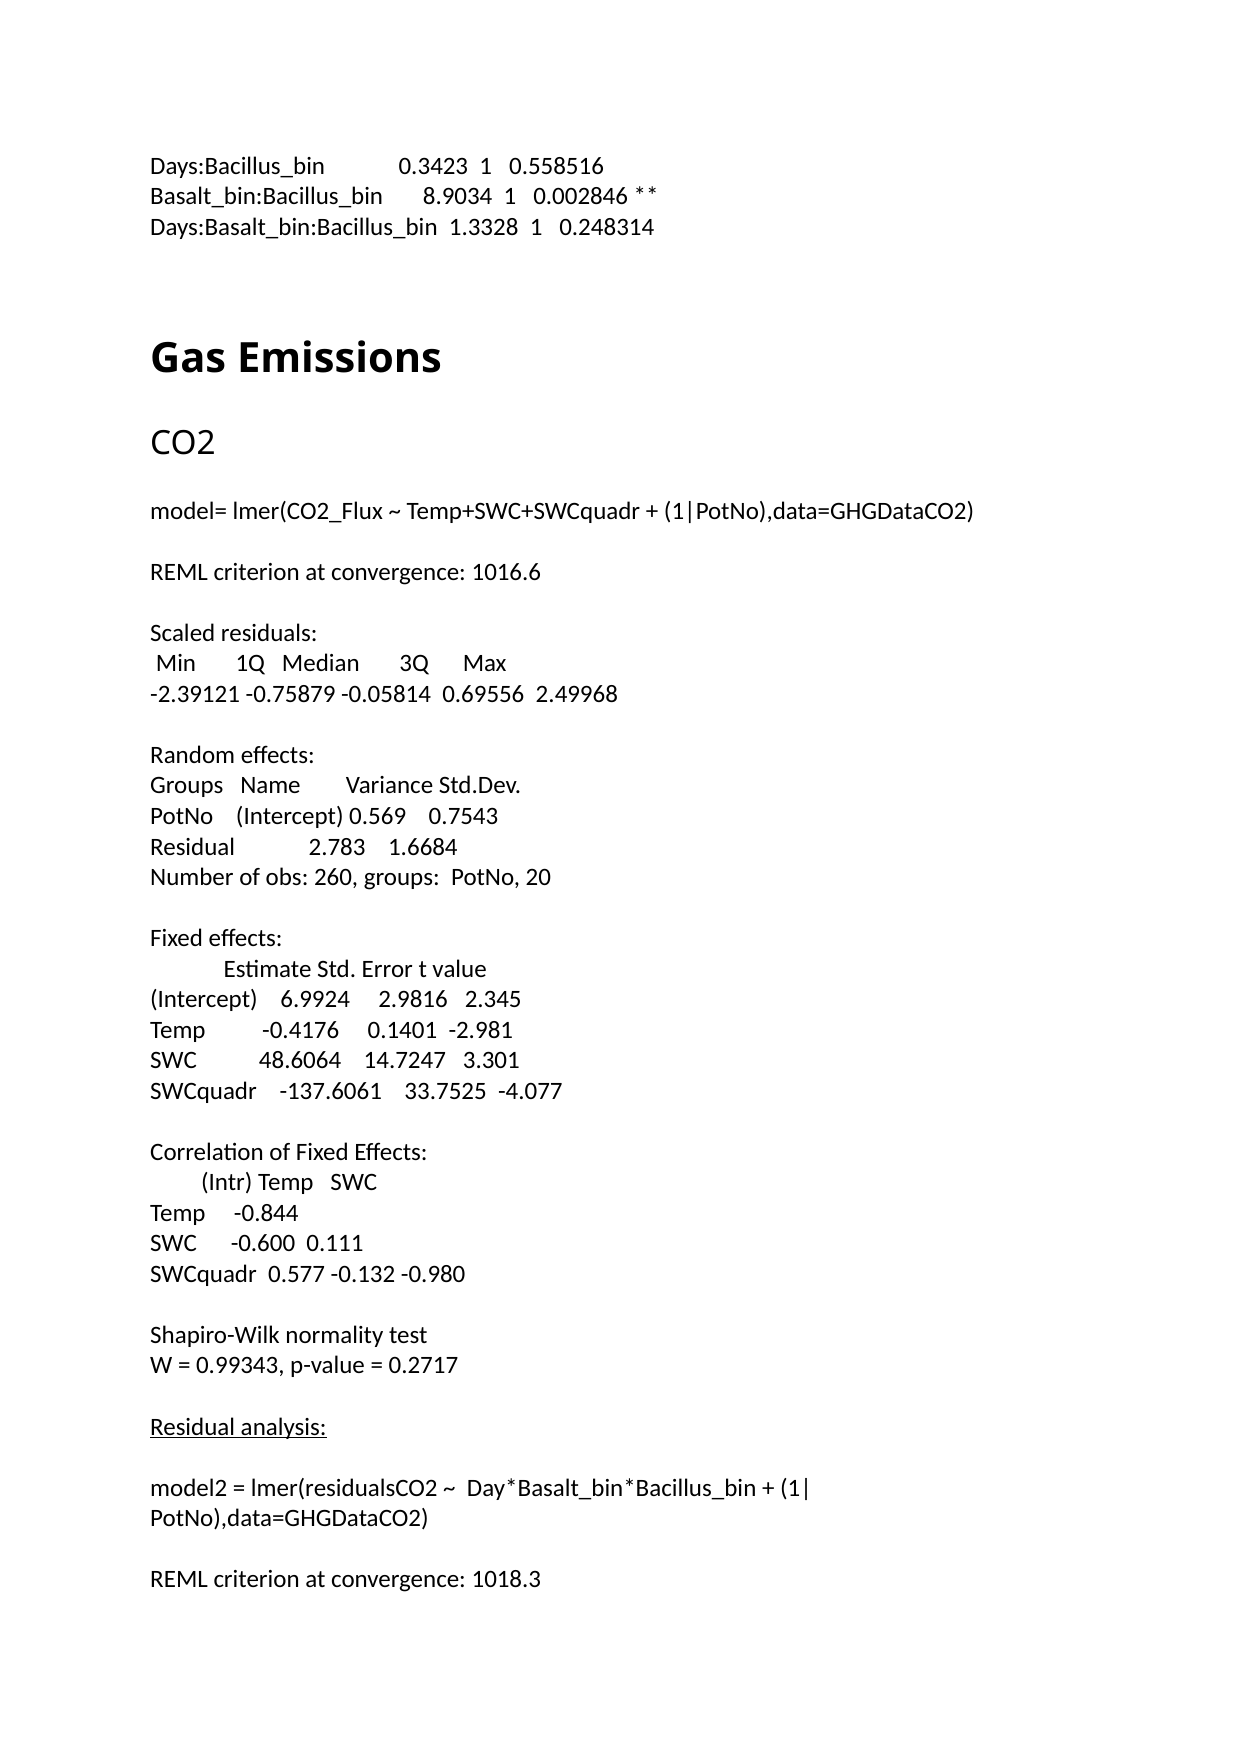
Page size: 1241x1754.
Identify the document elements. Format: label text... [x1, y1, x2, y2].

text (Intr) Temp SWC [150, 1166, 1090, 1197]
text Estimate Std. Error t value [150, 953, 1090, 983]
text Temp -0.844 [150, 1197, 1090, 1227]
text REML criterion at convergence: 1018.3 [150, 1563, 1090, 1594]
text model2 = lmer(residualsCO2 ~ Day*Basalt_bin*Bacillus_bin + (1|PotNo),data=GHGDataCO2) [150, 1472, 1090, 1533]
text Min 1Q Median 3Q Max [150, 648, 1090, 678]
text Groups Name Variance Std.Dev. [150, 770, 1090, 800]
subtitle Gas Emissions [150, 328, 1090, 384]
text SWCquadr -137.6061 33.7525 -4.077 [150, 1075, 1090, 1105]
text Days:Bacillus_bin 0.3423 1 0.558516 [150, 150, 1090, 181]
text (Intercept) 6.9924 2.9816 2.345 [150, 983, 1090, 1014]
text model= lmer(CO2_Flux ~ Temp+SWC+SWCquadr + (1|PotNo),data=GHGDataCO2) [150, 495, 1090, 526]
text Random effects: [150, 739, 1090, 770]
text W = 0.99343, p-value = 0.2717 [150, 1349, 1090, 1380]
subtitle CO2 [150, 419, 1090, 464]
text Residual 2.783 1.6684 [150, 831, 1090, 861]
text Correlation of Fixed Effects: [150, 1136, 1090, 1166]
text Shapiro-Wilk normality test [150, 1319, 1090, 1349]
text PotNo (Intercept) 0.569 0.7543 [150, 800, 1090, 831]
text Residual analysis: [150, 1411, 1090, 1441]
text Number of obs: 260, groups: PotNo, 20 [150, 861, 1090, 892]
text Basalt_bin:Bacillus_bin 8.9034 1 0.002846 ** [150, 181, 1090, 211]
text Scaled residuals: [150, 617, 1090, 648]
text Temp -0.4176 0.1401 -2.981 [150, 1014, 1090, 1044]
text -2.39121 -0.75879 -0.05814 0.69556 2.49968 [150, 678, 1090, 709]
text Fixed effects: [150, 922, 1090, 953]
text SWCquadr 0.577 -0.132 -0.980 [150, 1258, 1090, 1288]
text SWC 48.6064 14.7247 3.301 [150, 1044, 1090, 1075]
text REML criterion at convergence: 1016.6 [150, 556, 1090, 587]
text Days:Basalt_bin:Bacillus_bin 1.3328 1 0.248314 [150, 211, 1090, 242]
text SWC -0.600 0.111 [150, 1227, 1090, 1258]
